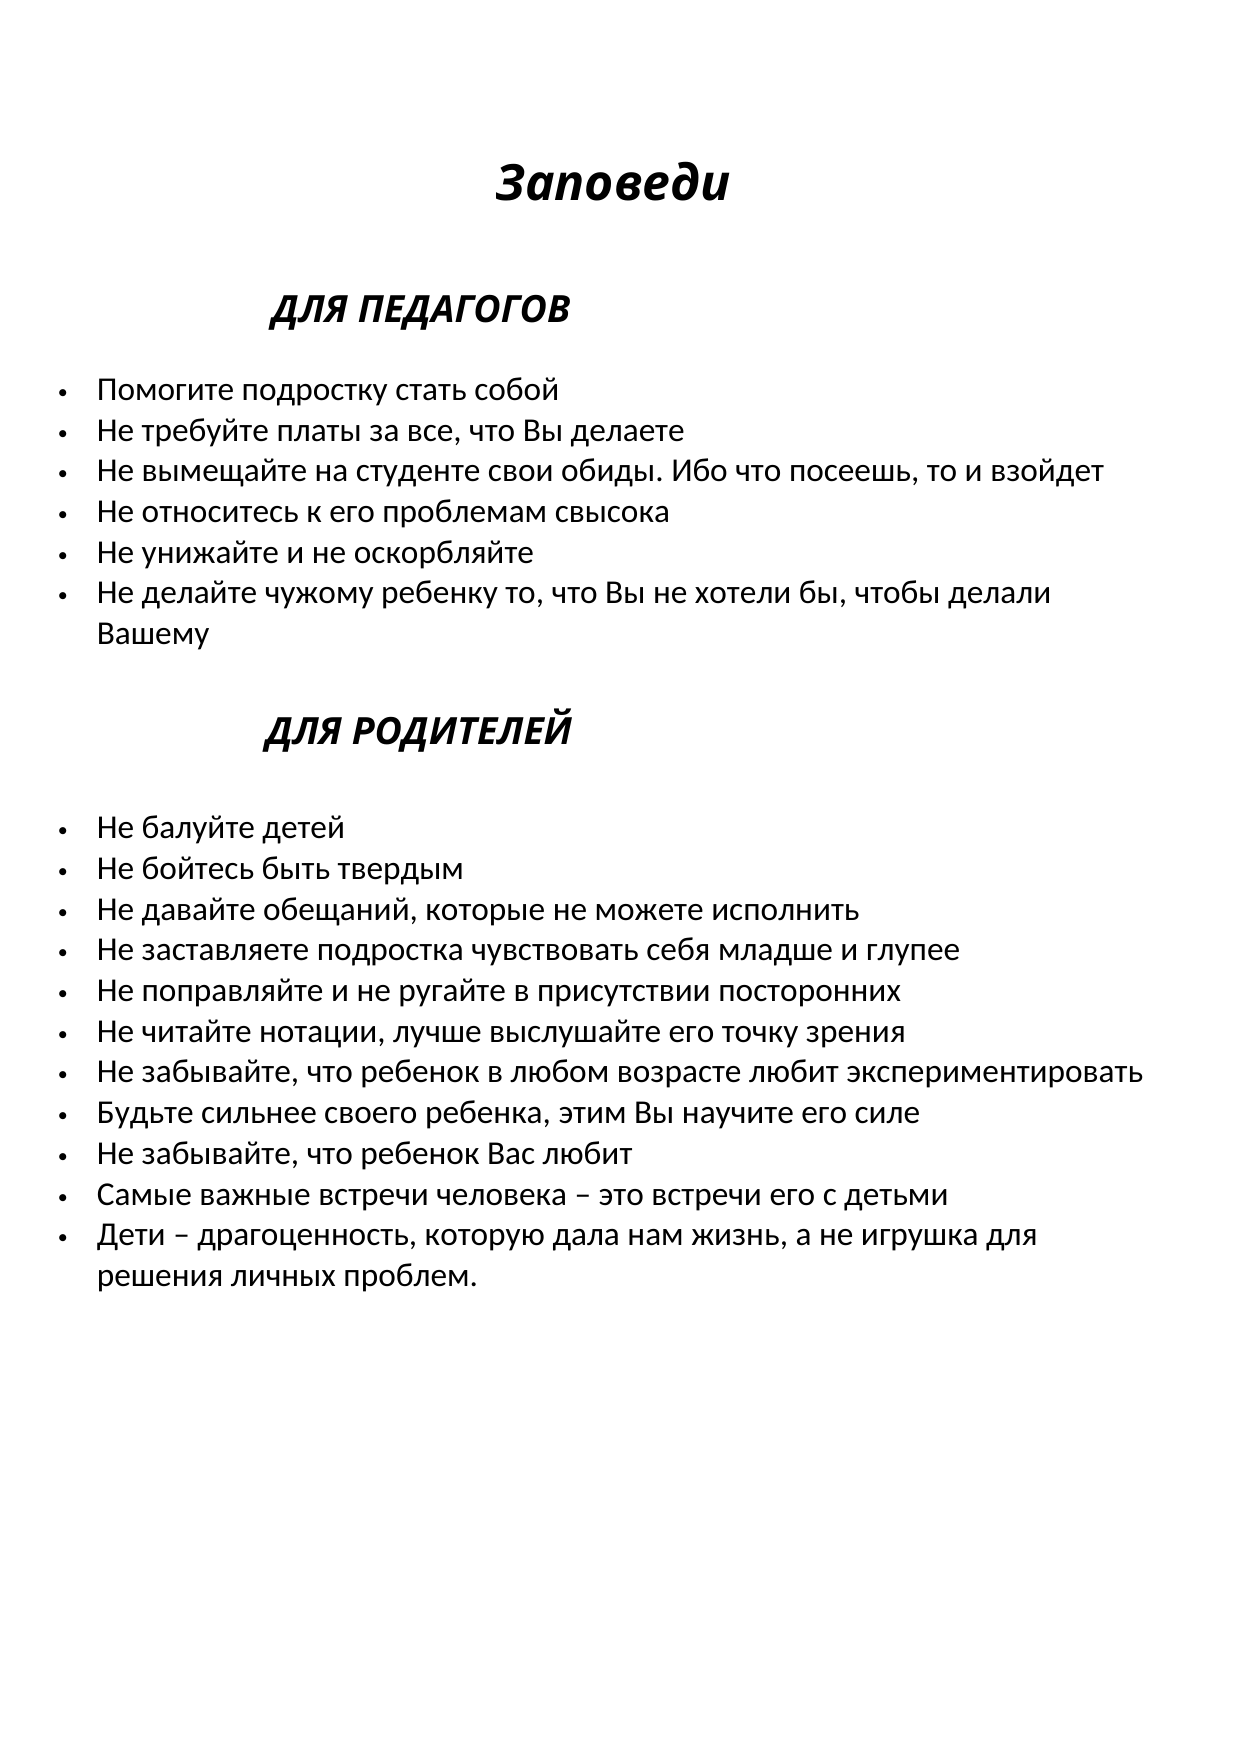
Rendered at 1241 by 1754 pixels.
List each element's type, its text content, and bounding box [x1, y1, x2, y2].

list Не забывайте, что ребенок Вас любит [59, 1132, 1167, 1173]
list Не читайте нотации, лучше выслушайте его точку зрения [59, 1010, 1167, 1050]
list Не делайте чужому ребенку то, что Вы не хотели бы, чтобы делали Вашему [59, 571, 1167, 653]
list Не поправляйте и не ругайте в присутствии посторонних [59, 969, 1167, 1010]
text ДЛЯ ПЕДАГОГОВ [59, 283, 1167, 334]
list Будьте сильнее своего ребенка, этим Вы научите его силе [59, 1091, 1167, 1132]
list Не бойтесь быть твердым [59, 847, 1167, 887]
list Не балуйте детей [59, 806, 1167, 847]
list Не требуйте платы за все, что Вы делаете [59, 408, 1167, 449]
text ДЛЯ РОДИТЕЛЕЙ [59, 704, 1167, 755]
list Не вымещайте на студенте свои обиды. Ибо что посеешь, то и взойдет [59, 449, 1167, 490]
list Дети – драгоценность, которую дала нам жизнь, а не игрушка для решения личных проблем. [59, 1213, 1167, 1295]
list Самые важные встречи человека – это встречи его с детьми [59, 1173, 1167, 1213]
list Помогите подростку стать собой [59, 368, 1167, 408]
list Не давайте обещаний, которые не можете исполнить [59, 887, 1167, 928]
list Не забывайте, что ребенок в любом возрасте любит экспериментировать [59, 1050, 1167, 1091]
list Не заставляете подростка чувствовать себя младше и глупее [59, 928, 1167, 969]
list Не унижайте и не оскорбляйте [59, 531, 1167, 571]
list Не относитесь к его проблемам свысока [59, 490, 1167, 531]
text Заповеди [59, 146, 1167, 214]
